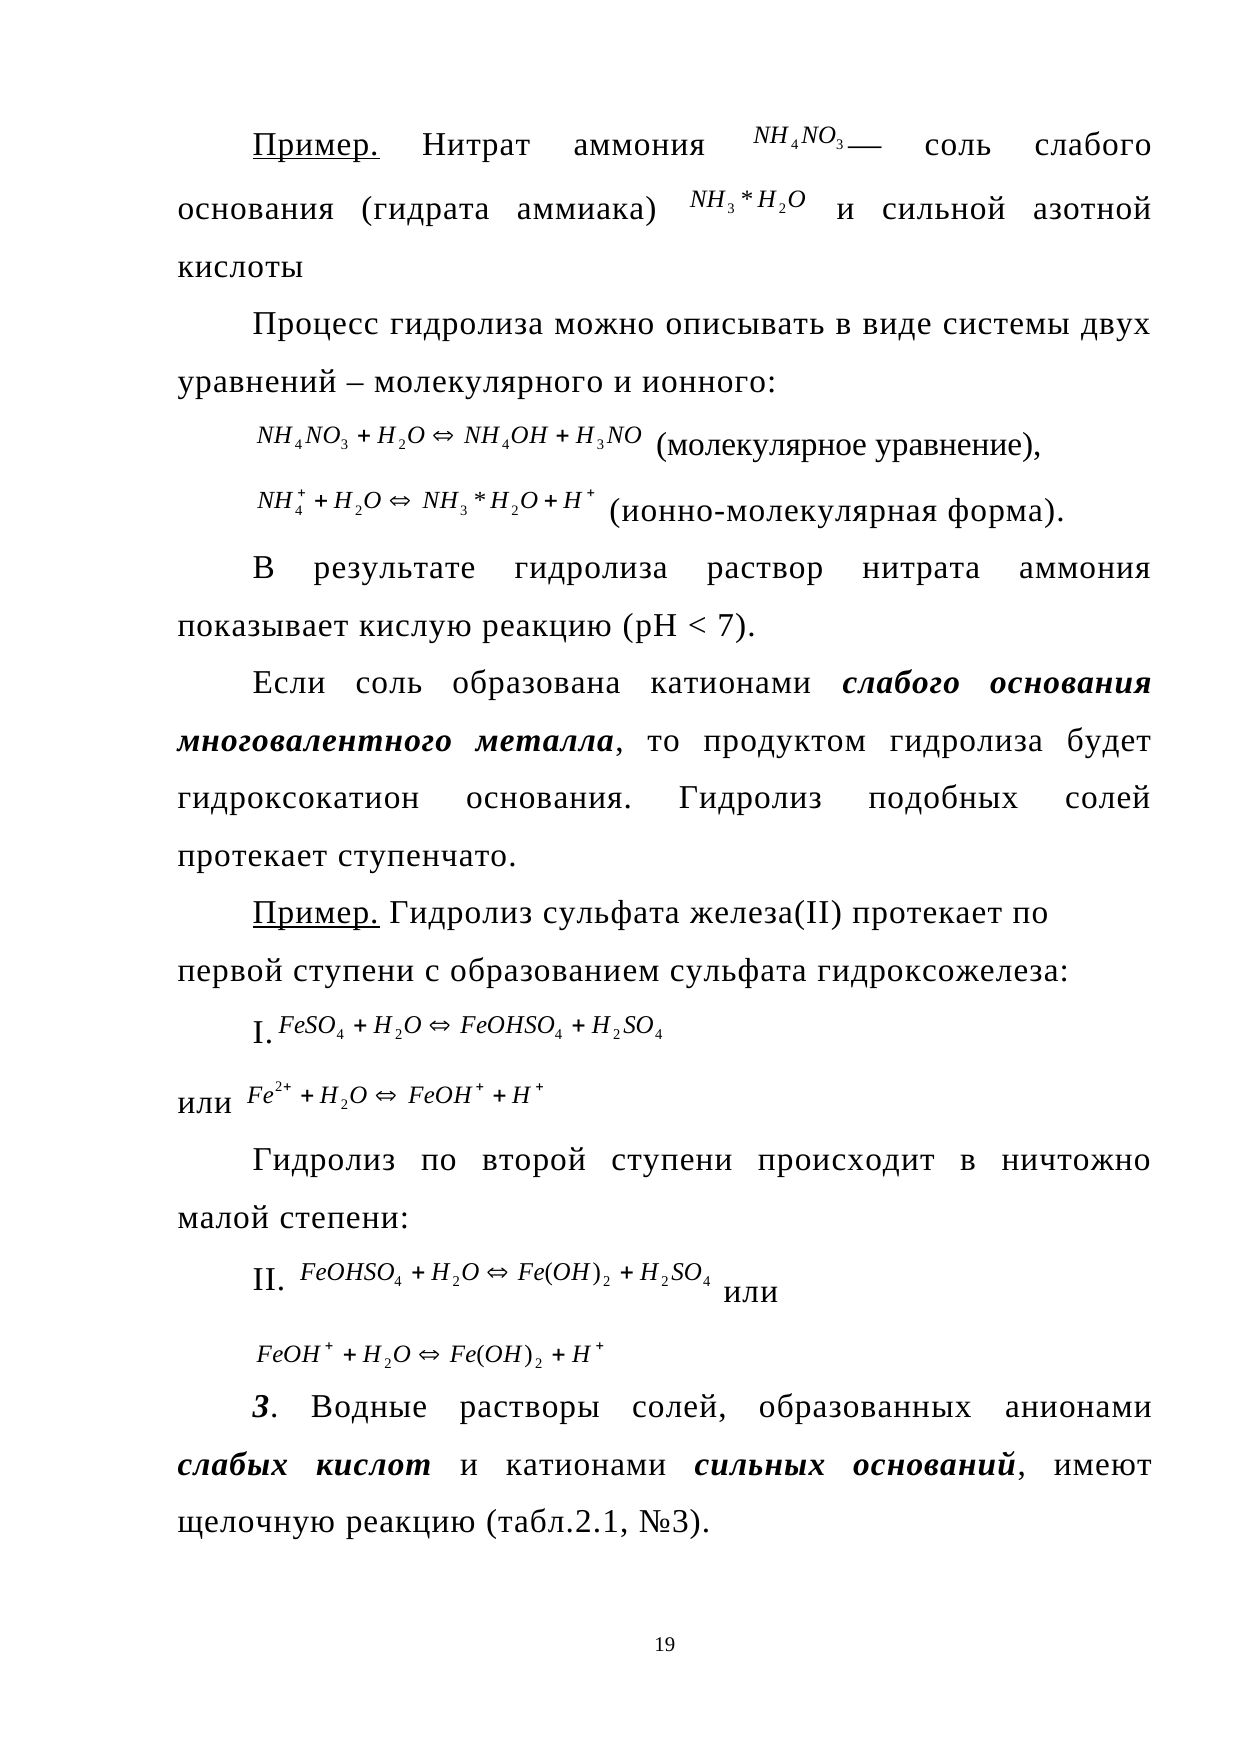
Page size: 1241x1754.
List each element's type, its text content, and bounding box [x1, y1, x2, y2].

text Если соль образована катионами слабого основания многовалентного металла, то продуктом гидролиза будет гидроксокатион основания. Гидролиз подобных солей протекает ступенчато. [177, 662, 1152, 873]
text Пример. Нитрат аммония — соль слабого основания (гидрата аммиака) и сильной азотной кислоты [177, 118, 1152, 284]
text Гидролиз по второй ступени происходит в ничтожно малой степени: [177, 1140, 1152, 1236]
text (молекулярное уравнение), [177, 418, 1152, 463]
text (ионно-молекулярная форма). [177, 482, 1152, 528]
text 3. Водные растворы солей, образованных анионами слабых кислот и катионами сильных оснований, имеют щелочную реакцию (табл.2.1, №3). [177, 1387, 1152, 1540]
text или [177, 1076, 1152, 1121]
text Пример. Гидролиз сульфата железа(II) протекает по первой ступени с образованием сульфата гидроксожелеза: [177, 892, 1152, 988]
text В результате гидролиза раствор нитрата аммония показывает кислую реакцию (pH < 7). [177, 547, 1152, 643]
text I. [177, 1007, 1152, 1051]
text II. или [177, 1255, 1152, 1310]
text Процесс гидролиза можно описывать в виде системы двух уравнений – молекулярного и ионного: [177, 303, 1152, 399]
